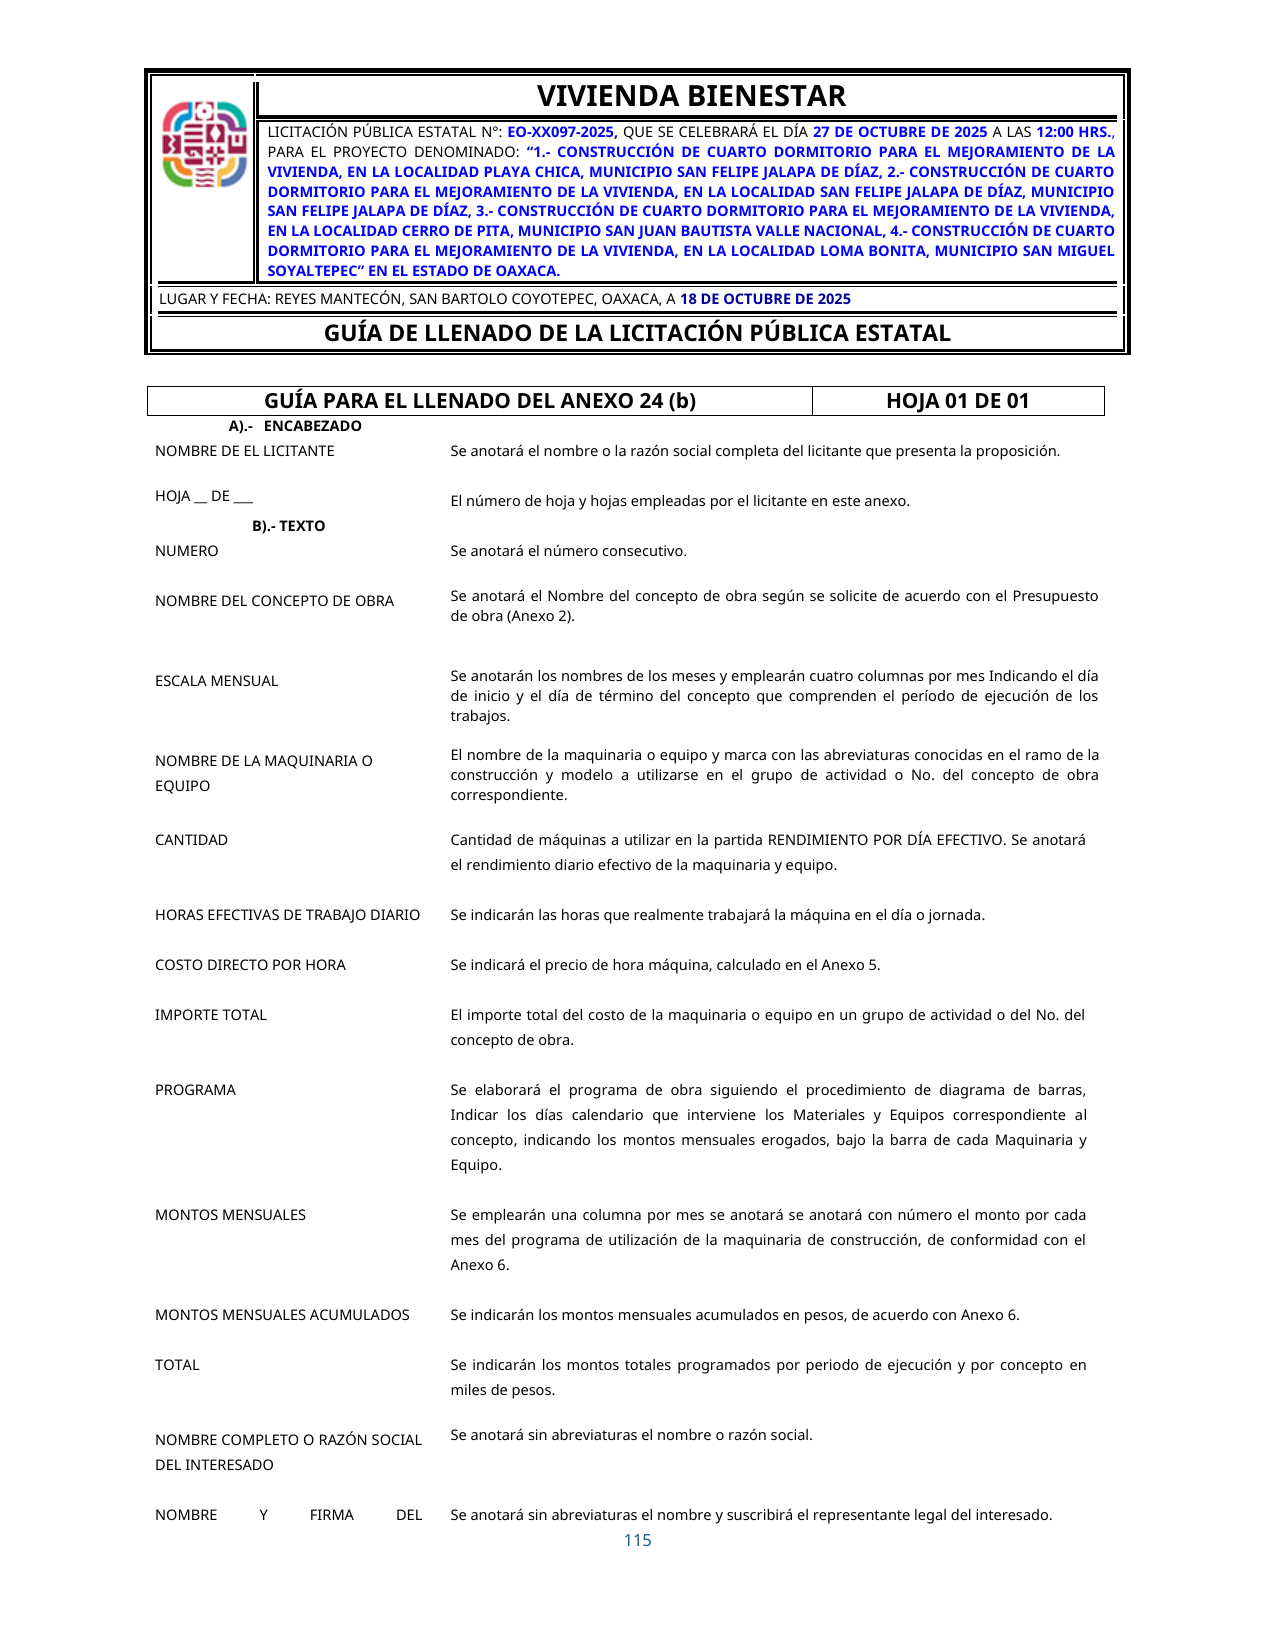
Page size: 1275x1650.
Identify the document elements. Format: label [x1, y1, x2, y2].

picture [152, 94, 253, 193]
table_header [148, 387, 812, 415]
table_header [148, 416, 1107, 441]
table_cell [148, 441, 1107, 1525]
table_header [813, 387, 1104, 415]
